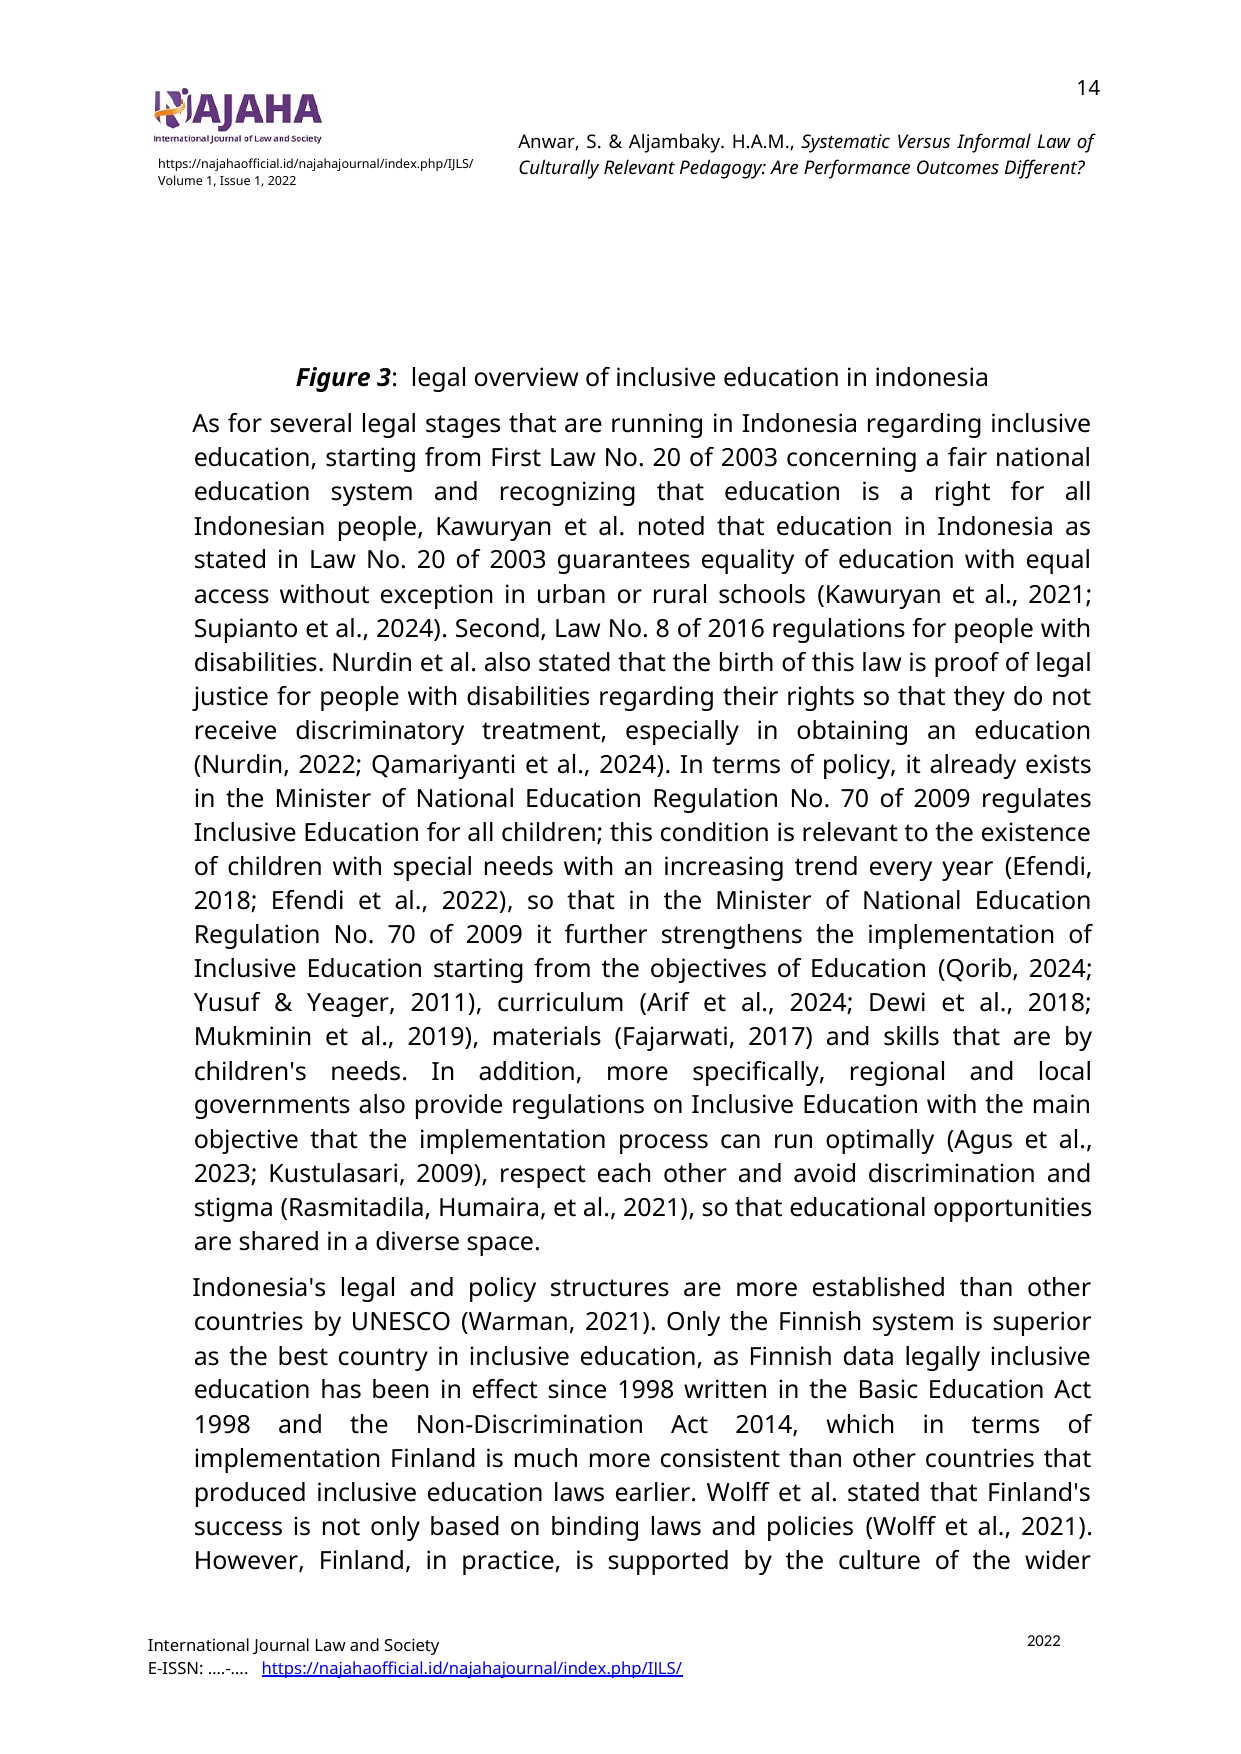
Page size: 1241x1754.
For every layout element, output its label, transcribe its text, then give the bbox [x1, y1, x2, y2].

text As for several legal stages that are running in Indonesia regarding inclusive education, starting from First Law No. 20 of 2003 concerning a fair national education system and recognizing that education is a right for all Indonesian people, Kawuryan et al. noted that education in Indonesia as stated in Law No. 20 of 2003 guarantees equality of education with equal access without exception in urban or rural schools (Kawuryan et al., 2021; Supianto et al., 2024). Second, Law No. 8 of 2016 regulations for people with disabilities. Nurdin et al. also stated that the birth of this law is proof of legal justice for people with disabilities regarding their rights so that they do not receive discriminatory treatment, especially in obtaining an education (Nurdin, 2022; Qamariyanti et al., 2024). In terms of policy, it already exists in the Minister of National Education Regulation No. 70 of 2009 regulates Inclusive Education for all children; this condition is relevant to the existence of children with special needs with an increasing trend every year (Efendi, 2018; Efendi et al., 2022), so that in the Minister of National Education Regulation No. 70 of 2009 it further strengthens the implementation of Inclusive Education starting from the objectives of Education (Qorib, 2024; Yusuf & Yeager, 2011), curriculum (Arif et al., 2024; Dewi et al., 2018; Mukminin et al., 2019), materials (Fajarwati, 2017) and skills that are by children's needs. In addition, more specifically, regional and local governments also provide regulations on Inclusive Education with the main objective that the implementation process can run optimally (Agus et al., 2023; Kustulasari, 2009), respect each other and avoid discrimination and stigma (Rasmitadila, Humaira, et al., 2021), so that educational opportunities are shared in a diverse space. [192, 406, 1093, 1257]
picture [147, 75, 327, 158]
text Figure 3: legal overview of inclusive education in indonesia [192, 359, 1093, 393]
